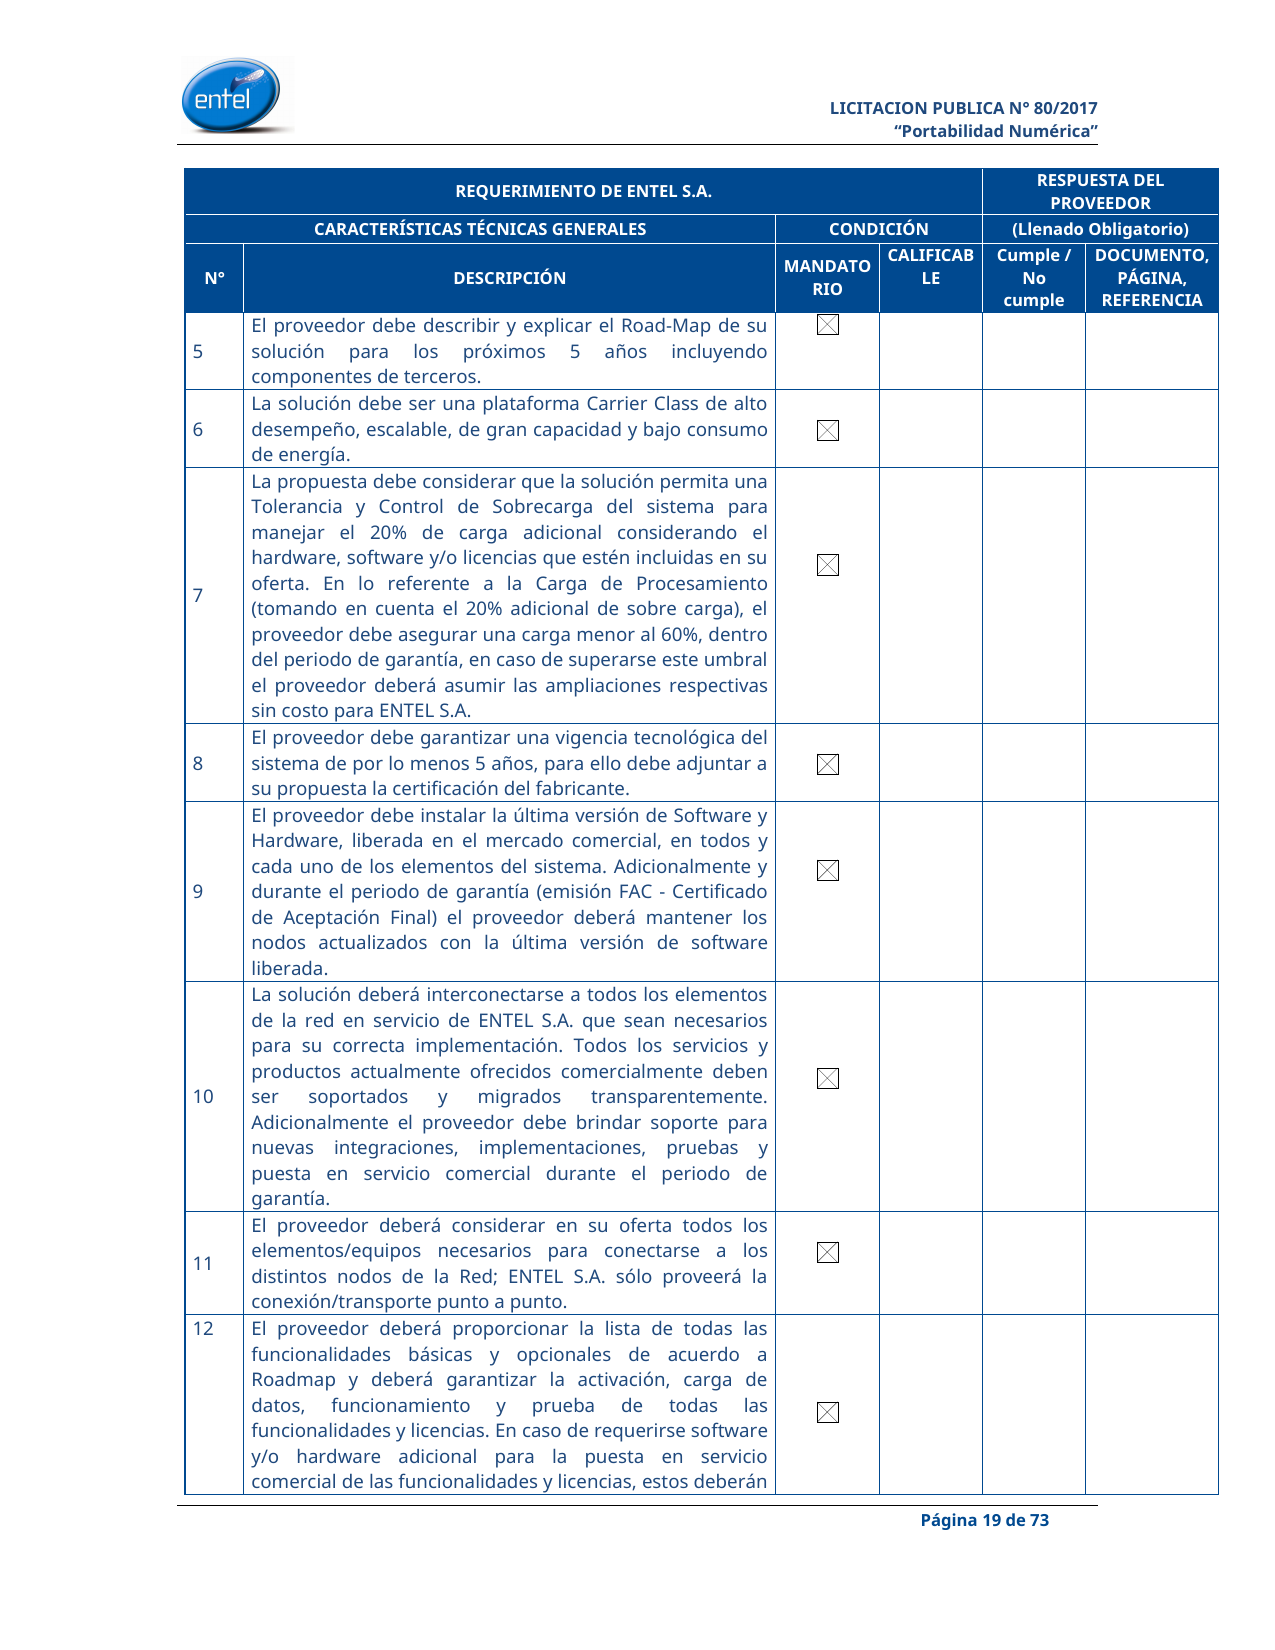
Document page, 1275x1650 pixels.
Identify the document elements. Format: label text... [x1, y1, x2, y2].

table_cell [880, 468, 982, 723]
table_cell El proveedor debe describir y explicar el Road-Map de su solución para los próximos 5 años incluyendo componentes de terceros. [244, 313, 775, 389]
table_cell [776, 1315, 879, 1494]
picture [181, 56, 295, 134]
table_cell 10 [186, 982, 243, 1211]
table_cell El proveedor debe garantizar una vigencia tecnológica del sistema de por lo menos 5 años, para ello debe adjuntar a su propuesta la certificación del fabricante. [244, 724, 775, 801]
table_cell 9 [186, 802, 243, 981]
table_cell La solución debe ser una plataforma Carrier Class de alto desempeño, escalable, de gran capacidad y bajo consumo de energía. [244, 390, 775, 467]
table_cell Cumple / No cumple [983, 244, 1085, 312]
table_cell DOCUMENTO, PÁGINA, REFERENCIA [1086, 244, 1218, 312]
table_cell [983, 802, 1085, 981]
table_cell 11 [186, 1212, 243, 1314]
table_cell [1086, 1315, 1218, 1494]
table_cell [1086, 313, 1218, 389]
table_cell 8 [186, 724, 243, 801]
table_cell CONDICIÓN [776, 215, 982, 243]
table_cell [1086, 390, 1218, 467]
table_cell 6 [186, 390, 243, 467]
table_cell [880, 982, 982, 1211]
table_cell [983, 1212, 1085, 1314]
table_cell El proveedor debe instalar la última versión de Software y Hardware, liberada en el mercado comercial, en todos y cada uno de los elementos del sistema. Adicionalmente y durante el periodo de garantía (emisión FAC - Certificado de Aceptación Final) el proveedor deberá mantener los nodos actualizados con la última versión de software liberada. [244, 802, 775, 981]
table_cell [983, 982, 1085, 1211]
table_cell CALIFICABLE [880, 244, 982, 312]
table_header REQUERIMIENTO DE ENTEL S.A. [186, 169, 982, 214]
table_cell [983, 390, 1085, 467]
table_cell El proveedor deberá considerar en su oferta todos los elementos/equipos necesarios para conectarse a los distintos nodos de la Red; ENTEL S.A. sólo proveerá la conexión/transporte punto a punto. [244, 1212, 775, 1314]
table_cell [1086, 468, 1218, 723]
table_cell N° [186, 244, 243, 312]
table_cell [776, 468, 879, 723]
table_cell [776, 1212, 879, 1314]
table_header RESPUESTA DEL PROVEEDOR [983, 169, 1218, 214]
table_cell DESCRIPCIÓN [244, 244, 775, 312]
table_cell [983, 724, 1085, 801]
table_cell [776, 982, 879, 1211]
table_cell [983, 313, 1085, 389]
table_cell MANDATORIO [776, 244, 879, 312]
table_cell [1086, 802, 1218, 981]
table_cell [1086, 982, 1218, 1211]
table_cell 5 [186, 313, 243, 389]
table_cell 12 [186, 1315, 243, 1494]
table_cell [880, 313, 982, 389]
table_cell [776, 724, 879, 801]
table_cell [880, 390, 982, 467]
table_cell [983, 1315, 1085, 1494]
table_cell [776, 390, 879, 467]
table_cell [880, 724, 982, 801]
table_cell [776, 802, 879, 981]
table_cell [776, 313, 879, 389]
table_cell 7 [186, 468, 243, 723]
table_cell [983, 468, 1085, 723]
table_cell CARACTERÍSTICAS TÉCNICAS GENERALES [186, 215, 775, 243]
table_cell [880, 1212, 982, 1314]
table_cell [1086, 724, 1218, 801]
table_cell La propuesta debe considerar que la solución permita una Tolerancia y Control de Sobrecarga del sistema para manejar el 20% de carga adicional considerando el hardware, software y/o licencias que estén incluidas en su oferta. En lo referente a la Carga de Procesamiento (tomando en cuenta el 20% adicional de sobre carga), el proveedor debe asegurar una carga menor al 60%, dentro del periodo de garantía, en caso de superarse este umbral el proveedor deberá asumir las ampliaciones respectivas sin costo para ENTEL S.A. [244, 468, 775, 723]
table_cell (Llenado Obligatorio) [983, 215, 1218, 243]
table_cell [880, 802, 982, 981]
table_cell [1086, 1212, 1218, 1314]
table_cell La solución deberá interconectarse a todos los elementos de la red en servicio de ENTEL S.A. que sean necesarios para su correcta implementación. Todos los servicios y productos actualmente ofrecidos comercialmente deben ser soportados y migrados transparentemente. Adicionalmente el proveedor debe brindar soporte para nuevas integraciones, implementaciones, pruebas y puesta en servicio comercial durante el periodo de garantía. [244, 982, 775, 1211]
table_cell [880, 1315, 982, 1494]
